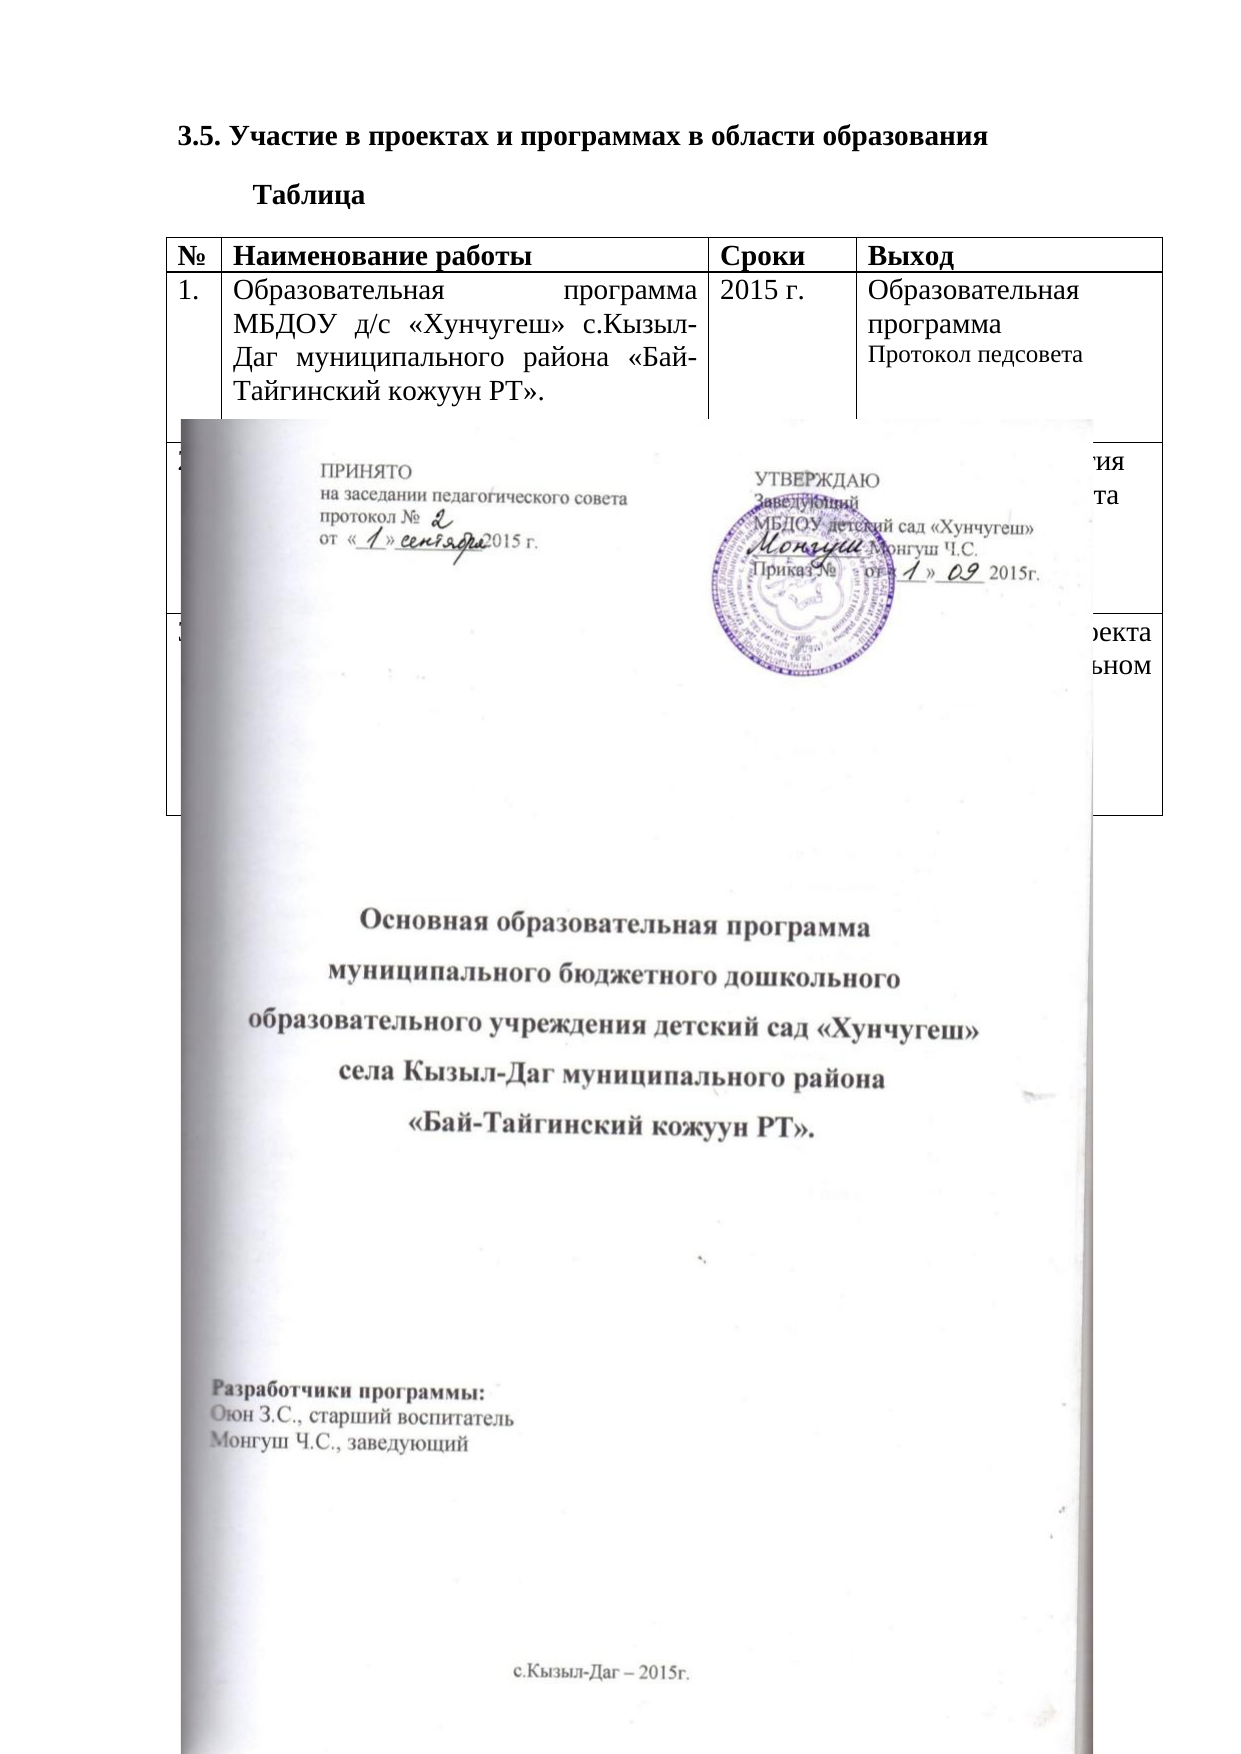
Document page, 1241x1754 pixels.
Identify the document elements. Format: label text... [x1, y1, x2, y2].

table_cell Программа развития Протокол педсовета [1092, 443, 1162, 613]
text 3.5. Участие в проектах и программах в области образования [177, 118, 1152, 152]
table_cell 2015 г. [709, 273, 856, 419]
table_cell 3. [167, 614, 180, 815]
table_header Выход [857, 238, 1162, 271]
table_cell Образовательная программа МБДОУ д/с «Хунчугеш» с.Кызыл-Даг муниципального района «Бай-Тайгинский кожуун РТ». [222, 273, 708, 419]
table_cell Презентация проекта в муниципальном уровне Справка [1092, 614, 1162, 815]
table_header Наименование работы [222, 238, 708, 271]
table_header № [167, 238, 221, 271]
picture [180, 419, 1092, 1749]
list Таблица [252, 177, 1152, 211]
table_cell 2. [167, 443, 180, 613]
table_cell Образовательная программа Протокол педсовета [857, 273, 1162, 442]
table_cell 1. [167, 273, 221, 442]
table_header Сроки [709, 238, 856, 271]
